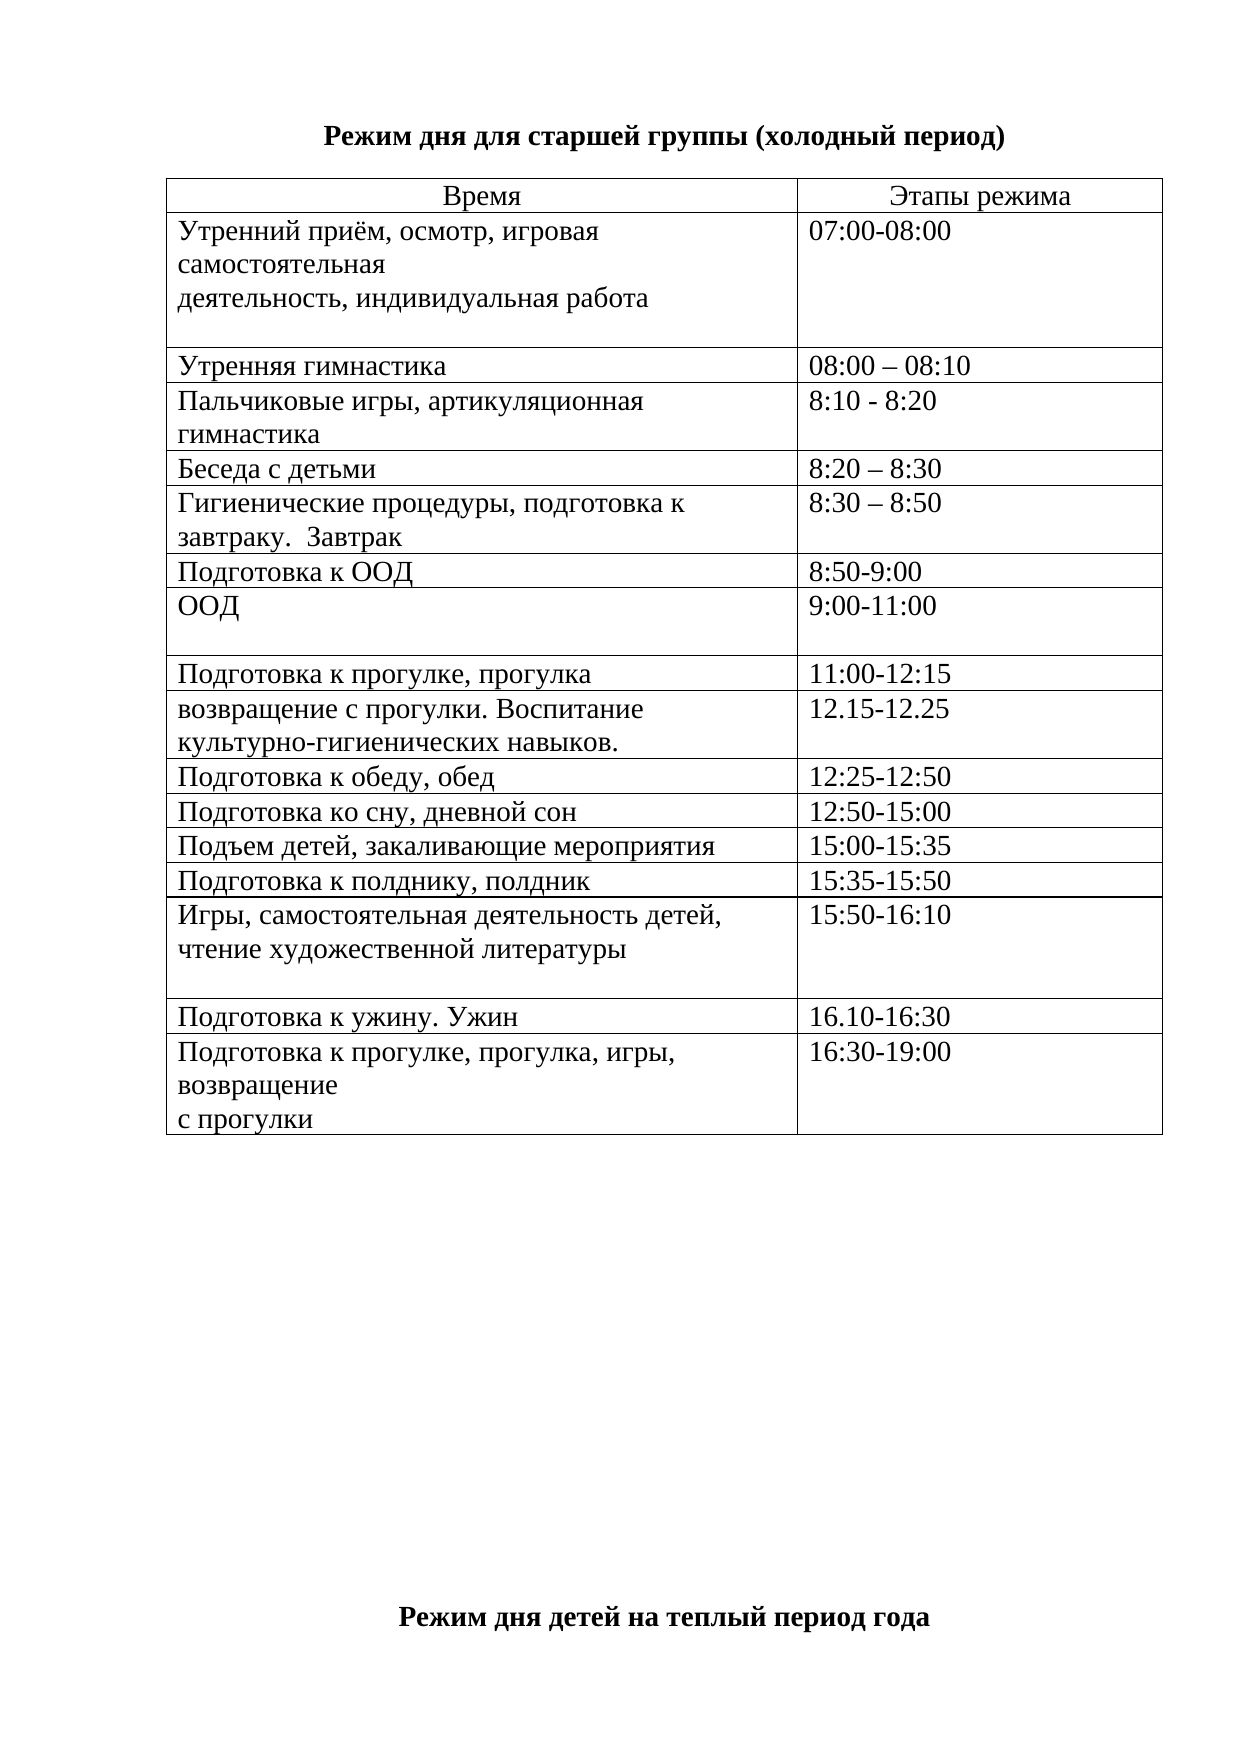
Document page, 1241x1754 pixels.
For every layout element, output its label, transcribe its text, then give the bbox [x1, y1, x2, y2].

table_cell Подъем детей, закаливающие мероприятия [167, 828, 797, 862]
table_cell 12:50-15:00 [798, 794, 1162, 827]
table_cell 8:20 – 8:30 [798, 451, 1162, 484]
table_cell Беседа с детьми [167, 451, 797, 484]
table_cell Утренний приём, осмотр, игровая самостоятельная деятельность, индивидуальная работа [167, 213, 797, 347]
table_header Время [167, 179, 797, 212]
table_cell Подготовка ко сну, дневной сон [167, 794, 797, 827]
table_cell 16:30-19:00 [798, 1034, 1162, 1134]
table_cell Гигиенические процедуры, подготовка к завтраку. Завтрак [167, 486, 797, 553]
table_cell 07:00-08:00 [798, 213, 1162, 347]
table_cell ООД [167, 588, 797, 655]
table_cell Подготовка к обеду, обед [167, 759, 797, 793]
table_cell 15:50-16:10 [798, 898, 1162, 998]
table_cell 8:30 – 8:50 [798, 486, 1162, 553]
table_cell 9:00-11:00 [798, 588, 1162, 655]
table_cell 15:35-15:50 [798, 863, 1162, 896]
table_cell Подготовка к полднику, полдник [167, 863, 797, 896]
table_cell возвращение с прогулки. Воспитание культурно-гигиенических навыков. [167, 691, 797, 758]
table_cell Подготовка к ООД [167, 554, 797, 587]
table_cell 8:10 - 8:20 [798, 383, 1162, 450]
table_cell Подготовка к прогулке, прогулка, игры, возвращение с прогулки [167, 1034, 797, 1134]
text Режим дня детей на теплый период года [177, 1599, 1152, 1633]
table_cell Подготовка к ужину. Ужин [167, 999, 797, 1033]
table_cell 16.10-16:30 [798, 999, 1162, 1033]
table_cell 15:00-15:35 [798, 828, 1162, 862]
table_cell Пальчиковые игры, артикуляционная гимнастика [167, 383, 797, 450]
text Режим дня для старшей группы (холодный период) [177, 118, 1152, 152]
table_cell Утренняя гимнастика [167, 348, 797, 382]
table_cell Подготовка к прогулке, прогулка [167, 656, 797, 690]
table_cell 11:00-12:15 [798, 656, 1162, 690]
table_cell Игры, самостоятельная деятельность детей, чтение художественной литературы [167, 898, 797, 998]
table_cell 12.15-12.25 [798, 691, 1162, 758]
table_header Этапы режима [798, 179, 1162, 212]
table_cell 12:25-12:50 [798, 759, 1162, 793]
table_cell 08:00 – 08:10 [798, 348, 1162, 382]
table_cell 8:50-9:00 [798, 554, 1162, 587]
